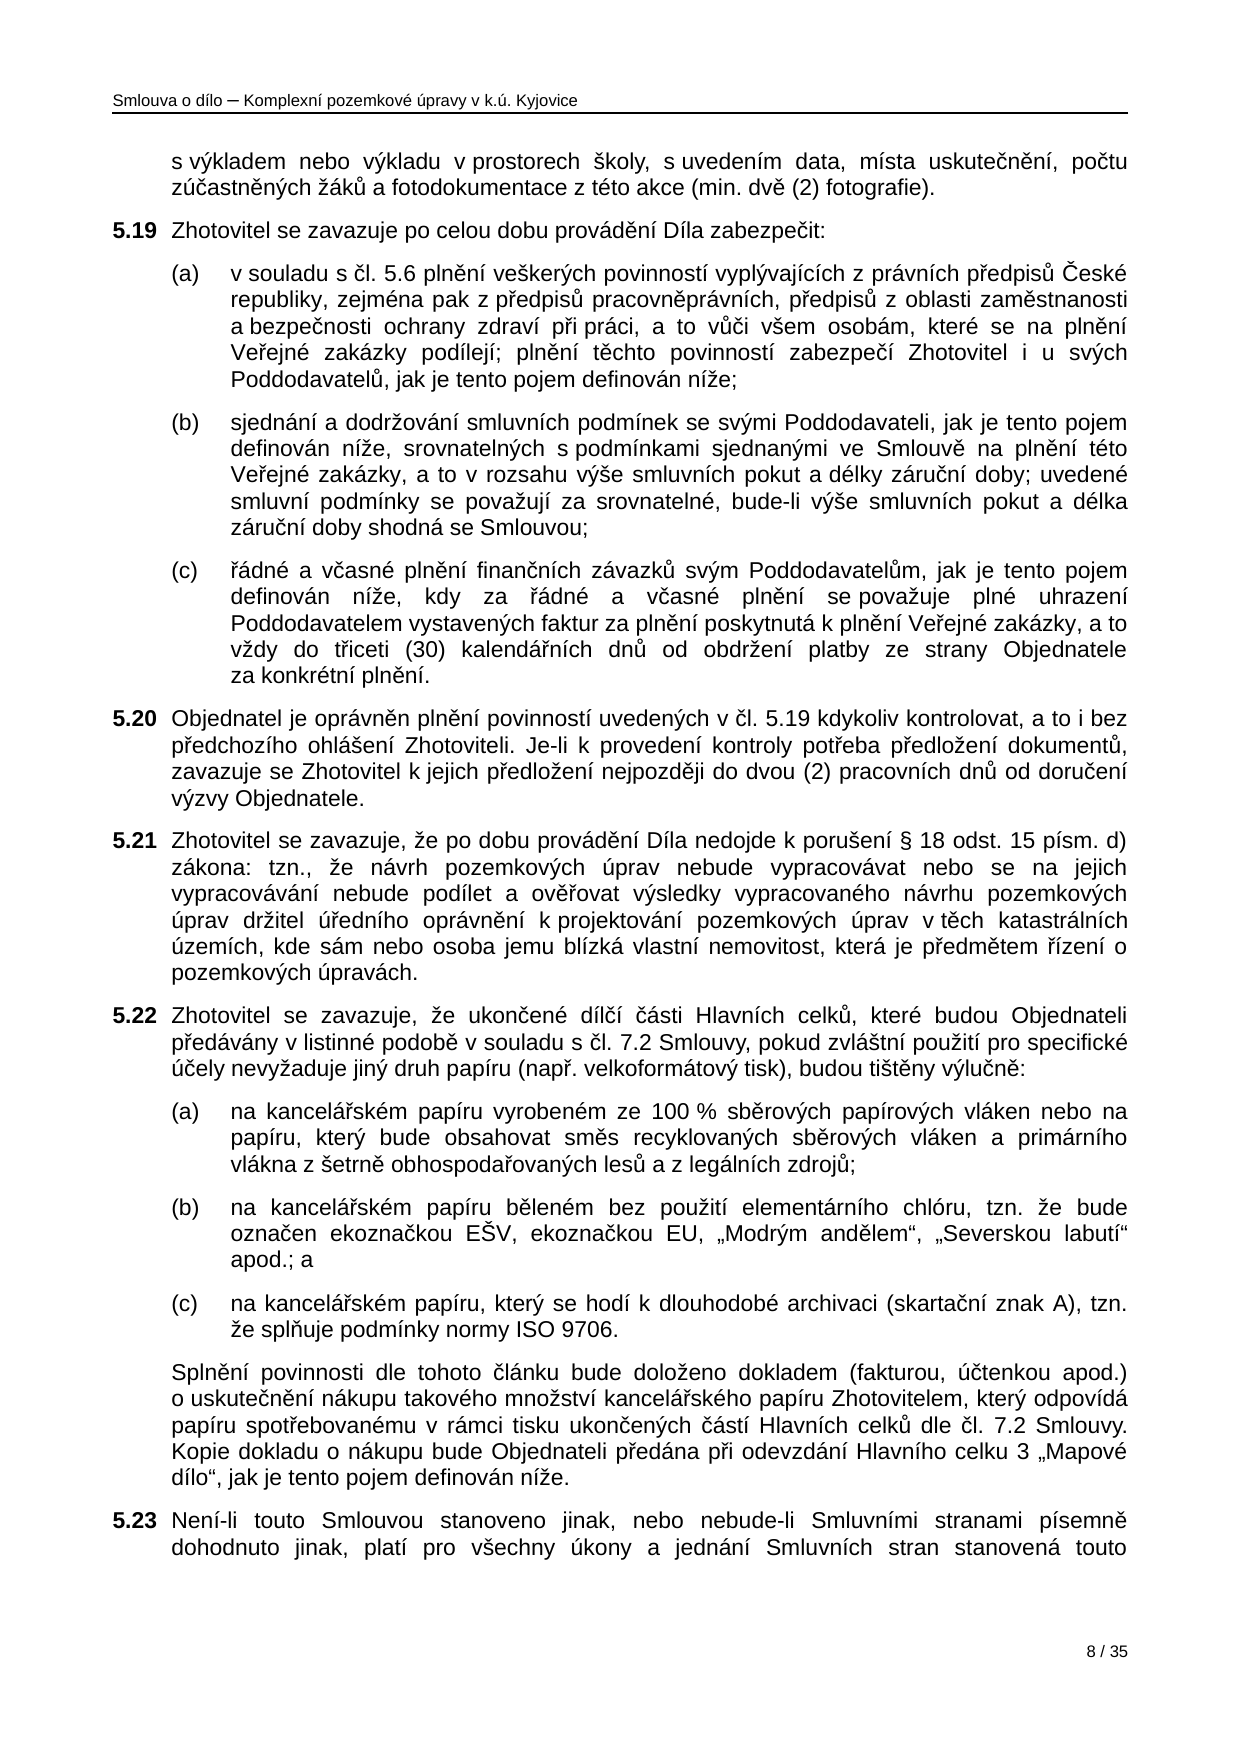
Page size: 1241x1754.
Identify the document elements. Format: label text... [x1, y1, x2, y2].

list řádné a včasné plnění finančních závazků svým Poddodavatelům, jak je tento pojem definován níže, kdy za řádné a včasné plnění se považuje plné uhrazení Poddodavatelem vystavených faktur za plnění poskytnutá k plnění Veřejné zakázky, a to vždy do třiceti (30) kalendářních dnů od obdržení platby ze strany Objednatele za konkrétní plnění. [171, 557, 1128, 689]
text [112, 1507, 1128, 1560]
list sjednání a dodržování smluvních podmínek se svými Poddodavateli, jak je tento pojem definován níže, srovnatelných s podmínkami sjednanými ve Smlouvě na plnění této Veřejné zakázky, a to v rozsahu výše smluvních pokut a délky záruční doby; uvedené smluvní podmínky se považují za srovnatelné, bude-li výše smluvních pokut a délka záruční doby shodná se Smlouvou; [171, 408, 1128, 540]
list v souladu s čl. 5.6 plnění veškerých povinností vyplývajících z právních předpisů České republiky, zejména pak z předpisů pracovněprávních, předpisů z oblasti zaměstnanosti a bezpečnosti ochrany zdraví při práci, a to vůči všem osobám, které se na plnění Veřejné zakázky podílejí; plnění těchto povinností zabezpečí Zhotovitel i u svých Poddodavatelů, jak je tento pojem definován níže; [171, 260, 1128, 392]
list na kancelářském papíru, který se hodí k dlouhodobé archivaci (skartační znak A), tzn. že splňuje podmínky normy ISO 9706. [171, 1289, 1128, 1342]
text Zhotovitel se zavazuje, že ukončené dílčí části Hlavních celků, které budou Objednateli předávány v listinné podobě v souladu s čl. 7.2 Smlouvy, pokud zvláštní použití pro specifické účely nevyžaduje jiný druh papíru (např. velkoformátový tisk), budou tištěny výlučně: [112, 1002, 1128, 1081]
list na kancelářském papíru vyrobeném ze 100 % sběrových papírových vláken nebo na papíru, který bude obsahovat směs recyklovaných sběrových vláken a primárního vlákna z šetrně obhospodařovaných lesů a z legálních zdrojů; [171, 1098, 1128, 1177]
text Zhotovitel se zavazuje po celou dobu provádění Díla zabezpečit: [112, 217, 1128, 243]
text Objednatel je oprávněn plnění povinností uvedených v čl. 5.19 kdykoliv kontrolovat, a to i bez předchozího ohlášení Zhotoviteli. Je-li k provedení kontroly potřeba předložení dokumentů, zavazuje se Zhotovitel k jejich předložení nejpozději do dvou (2) pracovních dnů od doručení výzvy Objednatele. [112, 705, 1128, 811]
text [112, 148, 1128, 200]
list na kancelářském papíru běleném bez použití elementárního chlóru, tzn. že bude označen ekoznačkou EŠV, ekoznačkou EU, „Modrým andělem“, „Severskou labutí“ apod.; a [171, 1194, 1128, 1273]
list Splnění povinnosti dle tohoto článku bude doloženo dokladem (fakturou, účtenkou apod.) o uskutečnění nákupu takového množství kancelářského papíru Zhotovitelem, který odpovídá papíru spotřebovanému v rámci tisku ukončených částí Hlavních celků dle čl. 7.2 Smlouvy. Kopie dokladu o nákupu bude Objednateli předána při odevzdání Hlavního celku 3 „Mapové dílo“, jak je tento pojem definován níže. [171, 1359, 1128, 1491]
text Zhotovitel se zavazuje, že po dobu provádění Díla nedojde k porušení § 18 odst. 15 písm. d) zákona: tzn., že návrh pozemkových úprav nebude vypracovávat nebo se na jejich vypracovávání nebude podílet a ověřovat výsledky vypracovaného návrhu pozemkových úprav držitel úředního oprávnění k projektování pozemkových úprav v těch katastrálních územích, kde sám nebo osoba jemu blízká vlastní nemovitost, která je předmětem řízení o pozemkových úpravách. [112, 827, 1128, 986]
